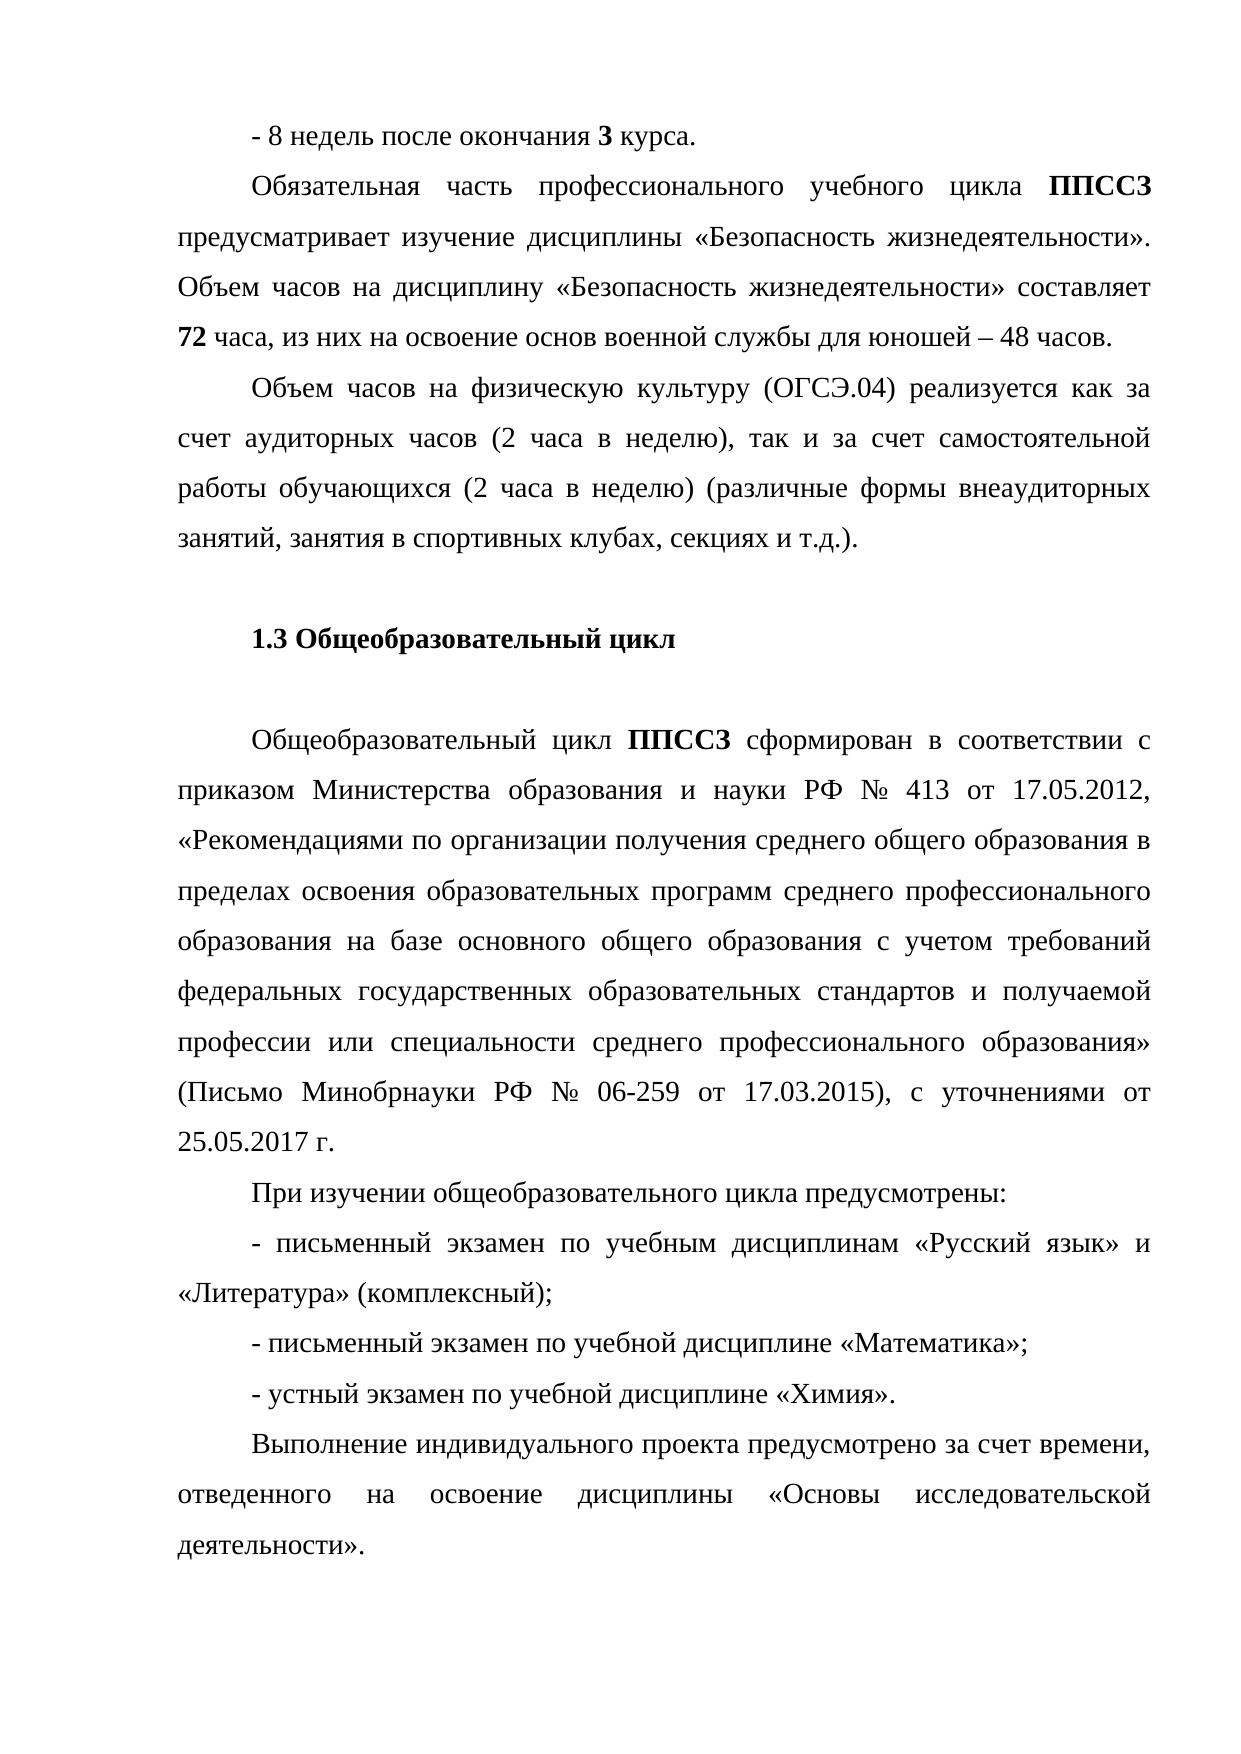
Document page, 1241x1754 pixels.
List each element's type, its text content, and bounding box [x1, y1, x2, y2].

text - письменный экзамен по учебным дисциплинам «Русский язык» и «Литература» (комплексный); [177, 1225, 1152, 1309]
text - письменный экзамен по учебной дисциплине «Математика»; [177, 1326, 1152, 1359]
text Обязательная часть профессионального учебного цикла ППССЗ предусматривает изучение дисциплины «Безопасность жизнедеятельности». Объем часов на дисциплину «Безопасность жизнедеятельности» составляет 72 часа, из них на освоение основ военной службы для юношей – 48 часов. [177, 168, 1152, 353]
text Общеобразовательный цикл ППССЗ сформирован в соответствии с приказом Министерства образования и науки РФ № 413 от 17.05.2012, «Рекомендациями по организации получения среднего общего образования в пределах освоения образовательных программ среднего профессионального образования на базе основного общего образования с учетом требований федеральных государственных образовательных стандартов и получаемой профессии или специальности среднего профессионального образования» (Письмо Минобрнауки РФ № 06-259 от 17.03.2015), с уточнениями от 25.05.2017 г. [177, 722, 1152, 1158]
text Объем часов на физическую культуру (ОГСЭ.04) реализуется как за счет аудиторных часов (2 часа в неделю), так и за счет самостоятельной работы обучающихся (2 часа в неделю) (различные формы внеаудиторных занятий, занятия в спортивных клубах, секциях и т.д.). [177, 370, 1152, 554]
text При изучении общеобразовательного цикла предусмотрены: [177, 1175, 1152, 1208]
text 1.3 Общеобразовательный цикл [177, 621, 1152, 655]
text - устный экзамен по учебной дисциплине «Химия». [177, 1376, 1152, 1409]
text Выполнение индивидуального проекта предусмотрено за счет времени, отведенного на освоение дисциплины «Основы исследовательской деятельности». [177, 1426, 1152, 1560]
text - 8 недель после окончания 3 курса. [177, 118, 1152, 152]
